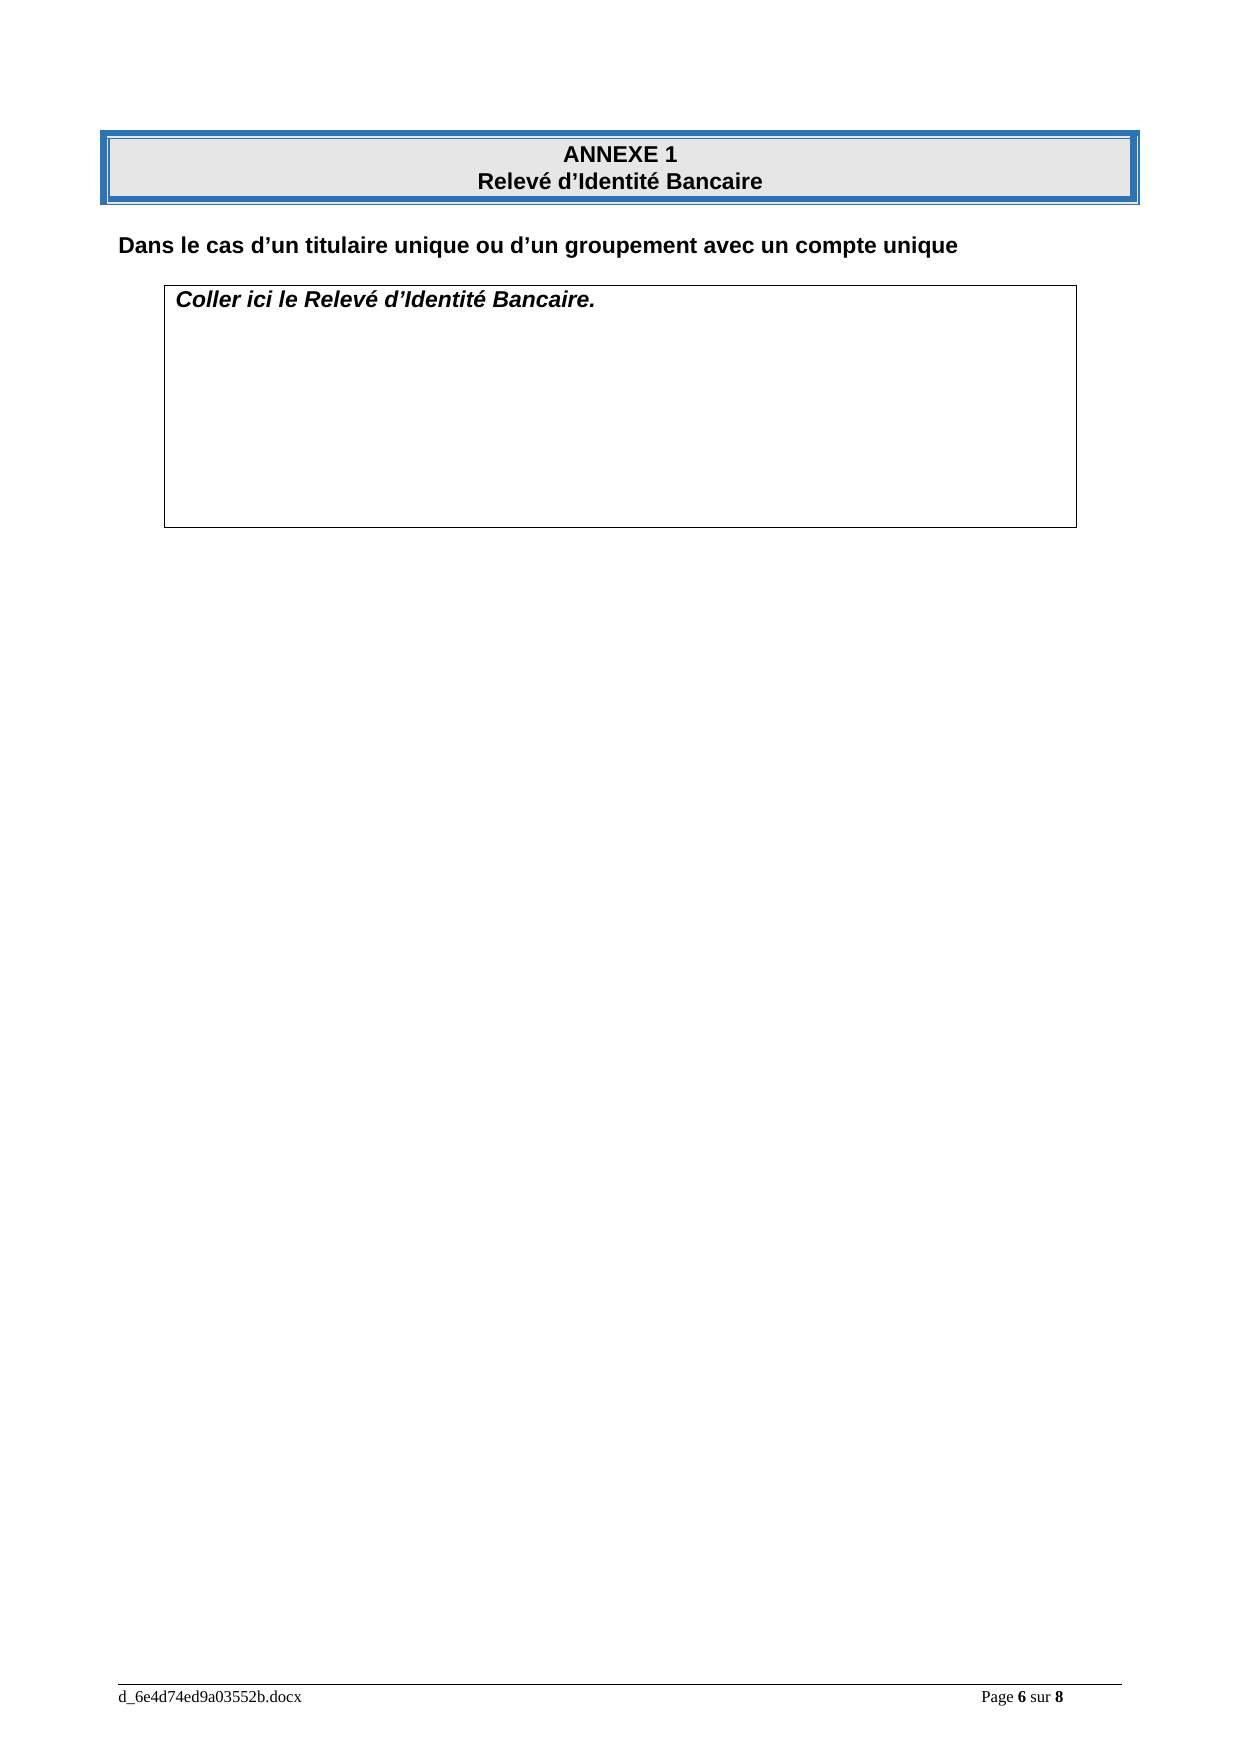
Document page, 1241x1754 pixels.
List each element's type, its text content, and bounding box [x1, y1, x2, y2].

table_header Coller ici le Relevé d’Identité Bancaire. [165, 286, 1076, 527]
text Relevé d’Identité Bancaire [110, 156, 1130, 196]
text Dans le cas d’un titulaire unique ou d’un groupement avec un compte unique [118, 232, 1122, 258]
text ANNEXE 1 [110, 139, 1130, 156]
